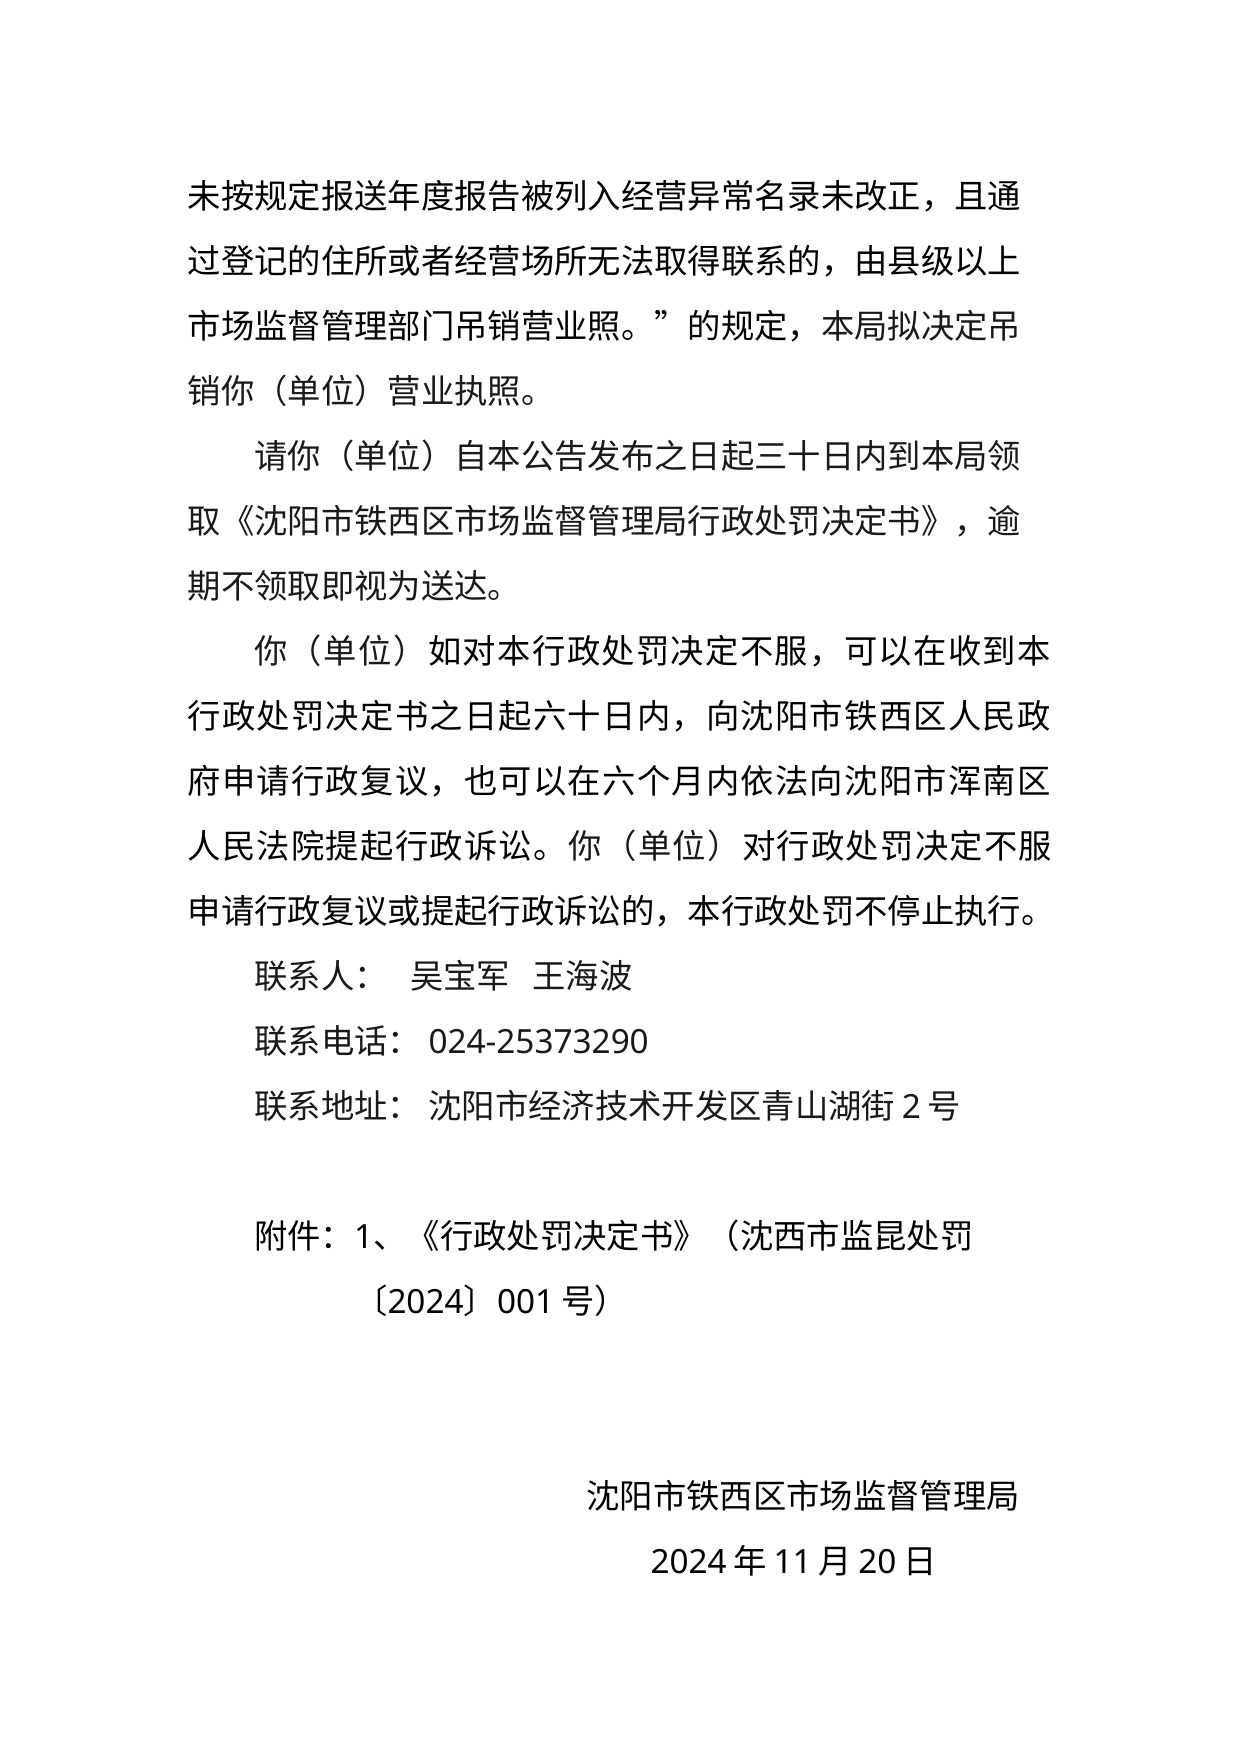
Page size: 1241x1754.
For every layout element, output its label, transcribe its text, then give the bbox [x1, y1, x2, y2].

text 附件：1、《行政处罚决定书》（沈西市监昆处罚〔2024〕001号） [254, 1202, 1053, 1332]
text 你（单位）如对本行政处罚决定不服，可以在收到本行政处罚决定书之日起六十日内，向沈阳市铁西区人民政府申请行政复议，也可以在六个月内依法向沈阳市浑南区人民法院提起行政诉讼。你（单位）对行政处罚决定不服申请行政复议或提起行政诉讼的，本行政处罚不停止执行。 [187, 617, 1053, 942]
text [187, 162, 1053, 422]
text 联系人： 吴宝军 王海波 [187, 942, 1053, 1007]
text 请你（单位）自本公告发布之日起三十日内到本局领取《沈阳市铁西区市场监督管理局行政处罚决定书》，逾期不领取即视为送达。 [187, 422, 1053, 617]
text 联系地址： 沈阳市经济技术开发区青山湖街2号 [187, 1072, 1053, 1137]
text 联系电话： 024-25373290 [187, 1007, 1053, 1072]
text 2024年11月20日 [187, 1527, 936, 1592]
text 沈阳市铁西区市场监督管理局 [187, 1462, 1053, 1527]
